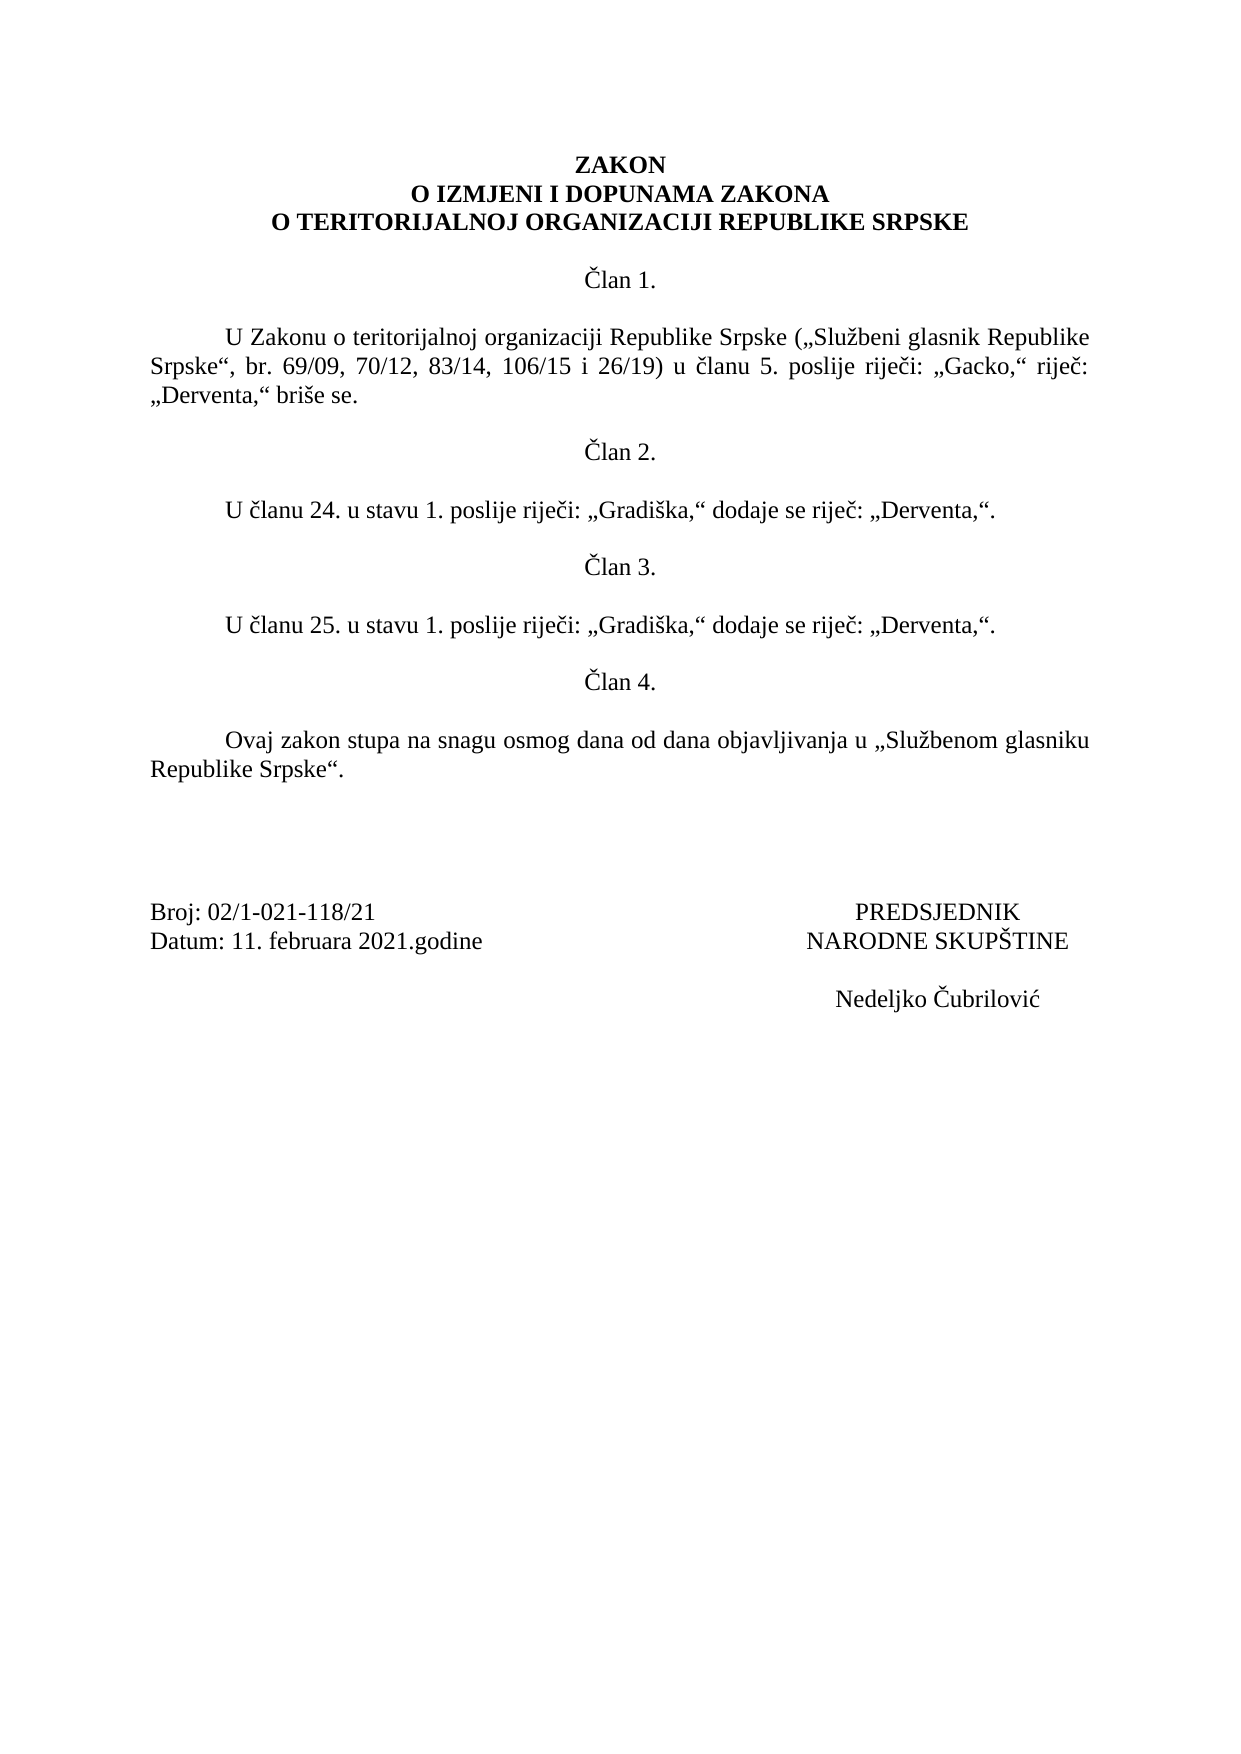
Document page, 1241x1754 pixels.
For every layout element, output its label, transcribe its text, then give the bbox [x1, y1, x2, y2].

text O IZMJENI I DOPUNAMA ZAKONA [150, 179, 1090, 207]
list U članu 24. u stavu 1. poslije riječi: „Gradiška,“ dodaje se riječ: „Derventa,“. [150, 495, 1090, 524]
text Član 4. [150, 667, 1090, 696]
text ZAKON [150, 150, 1090, 179]
text U Zakonu o teritorijalnoj organizaciji Republike Srpske („Službeni glasnik Republike Srpske“, br. 69/09, 70/12, 83/14, 106/15 i 26/19) u članu 5. poslije riječi: „Gacko,“ riječ: „Derventa,“ briše se. [150, 322, 1090, 409]
text Broj: 02/1-021-118/21 PREDSJEDNIK [150, 897, 1090, 926]
list Član 2. [150, 437, 1090, 466]
text Datum: 11. februara 2021.godine NARODNE SKUPŠTINE [150, 926, 1090, 955]
list Član 3. [150, 552, 1090, 581]
text Član 1. [150, 265, 1090, 294]
text O TERITORIJALNOJ ORGANIZACIJI REPUBLIKE SRPSKE [150, 207, 1090, 236]
text Ovaj zakon stupa na snagu osmog dana od dana objavljivanja u „Službenom glasniku Republike Srpske“. [150, 725, 1090, 782]
text Nedeljko Čubrilović [150, 984, 1090, 1012]
list U članu 25. u stavu 1. poslije riječi: „Gradiška,“ dodaje se riječ: „Derventa,“. [150, 610, 1090, 639]
